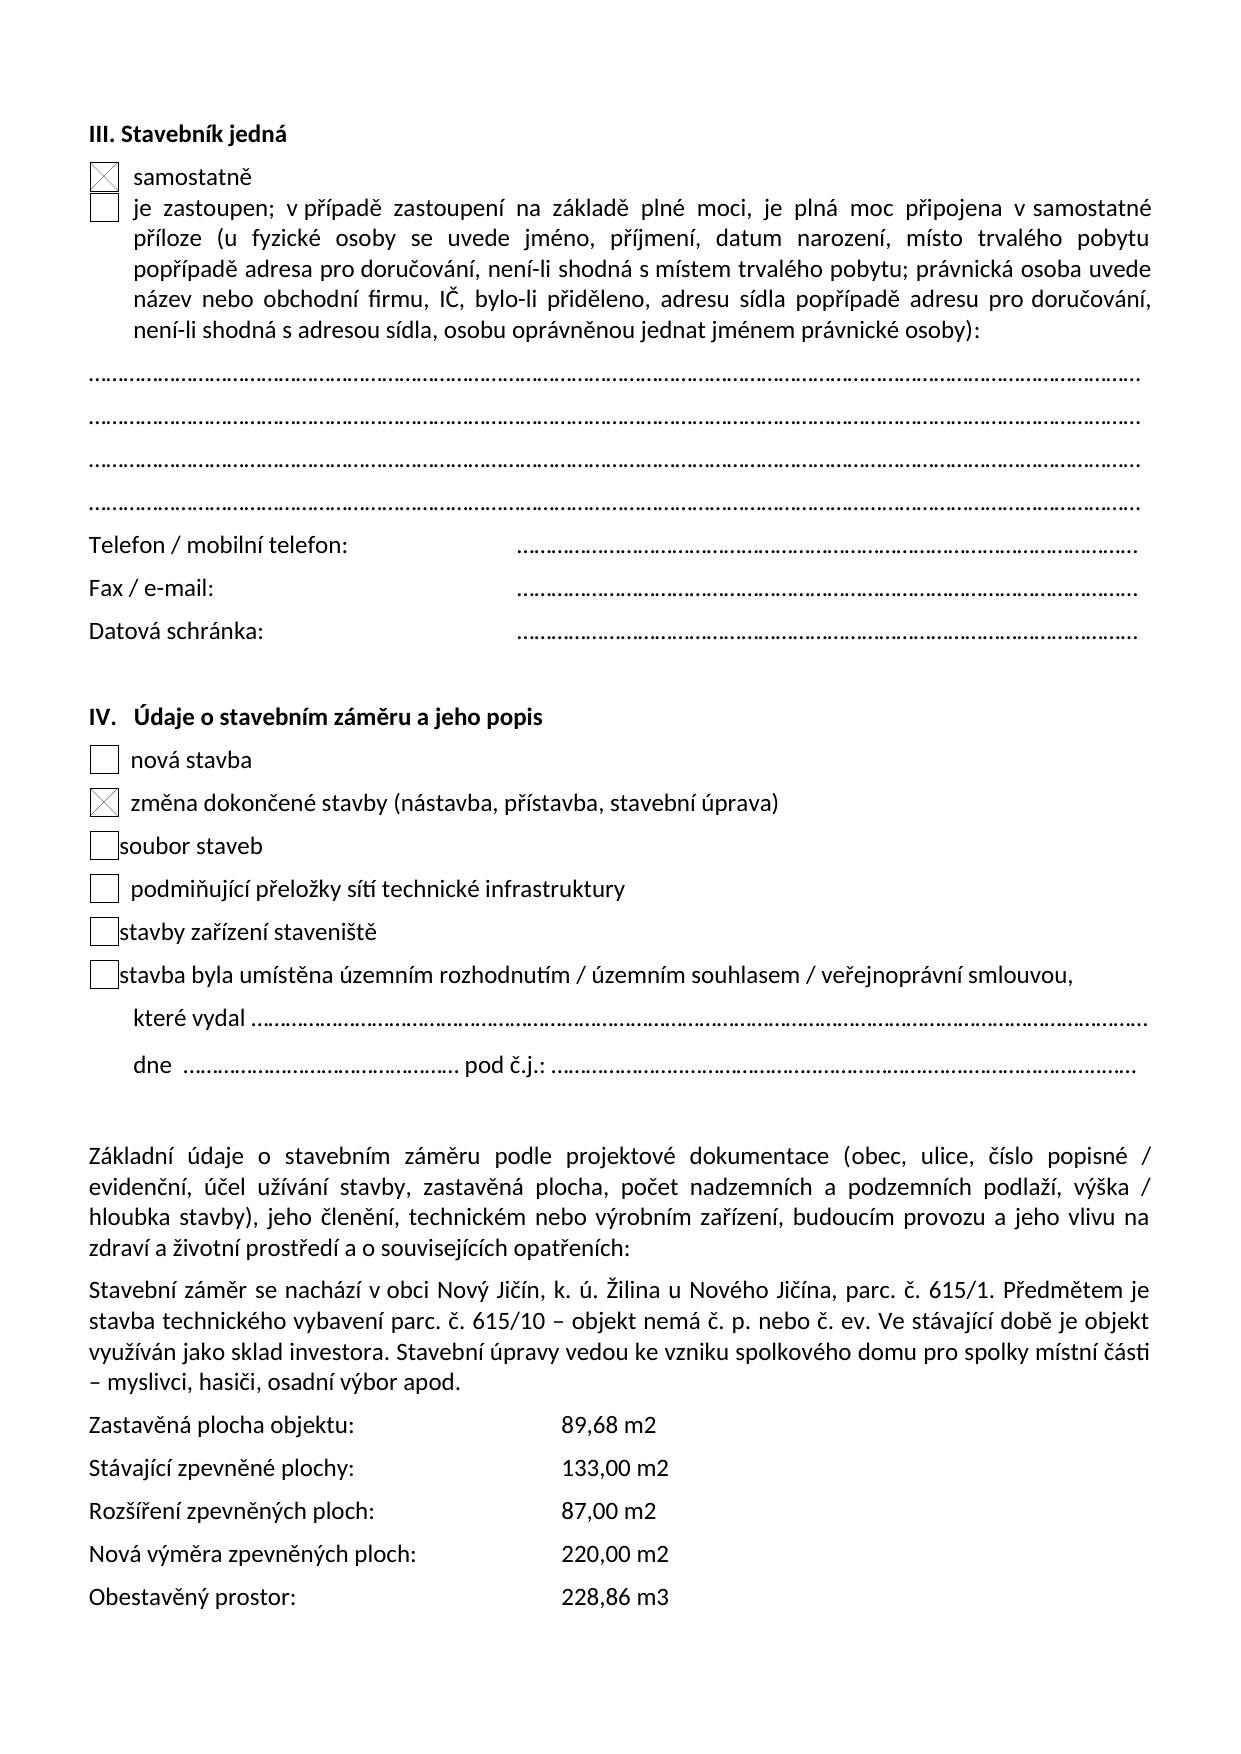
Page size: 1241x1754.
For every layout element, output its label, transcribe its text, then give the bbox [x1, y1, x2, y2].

text Telefon / mobilní telefon: ……………………………………………………………………………………………… [89, 529, 1152, 559]
text je zastoupen; v případě zastoupení na základě plné moci, je plná moc připojena v samostatné příloze (u fyzické osoby se uvede jméno, příjmení, datum narození, místo trvalého pobytu popřípadě adresa pro doručování, není-li shodná s místem trvalého pobytu; právnická osoba uvede název nebo obchodní firmu, IČ, bylo-li přiděleno, adresu sídla popřípadě adresu pro doručování, není-li shodná s adresou sídla, osobu oprávněnou jednat jménem právnické osoby): [89, 192, 1152, 344]
text stavba byla umístěna územním rozhodnutím / územním souhlasem / veřejnoprávní smlouvou, [89, 959, 1152, 989]
text III. Stavebník jedná [89, 118, 1152, 149]
text ………………………………………………………………………………………………………………………………………………………………… [89, 400, 1152, 430]
text stavby zařízení staveniště [89, 916, 1152, 947]
text Obestavěný prostor: 228,86 m3 [89, 1581, 1152, 1612]
text soubor staveb [89, 830, 1152, 861]
text Datová schránka: ……………………………………………………………………………………………… [89, 615, 1152, 645]
text samostatně [89, 161, 1152, 192]
text které vydal ………………………………………………………………………………………………………………………………………… [89, 1002, 1152, 1033]
text podmiňující přeložky sítí technické infrastruktury [89, 873, 1152, 903]
text IV. Údaje o stavebním záměru a jeho popis [89, 701, 1152, 731]
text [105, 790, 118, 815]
text Stavební záměr se nachází v obci Nový Jičín, k. ú. Žilina u Nového Jičína, parc. č. 615/1. Předmětem je stavba technického vybavení parc. č. 615/10 – objekt nemá č. p. nebo č. ev. Ve stávající době je objekt využíván jako sklad investora. Stavební úpravy vedou ke vzniku spolkového domu pro spolky místní části – myslivci, hasiči, osadní výbor apod. [89, 1275, 1152, 1397]
text Fax / e-mail: ……………………………………………………………………………………………… [89, 572, 1152, 602]
text ………………………………………………………………………………………………………………………………………………………………… [89, 443, 1152, 473]
text Základní údaje o stavebním záměru podle projektové dokumentace (obec, ulice, číslo popisné / evidenční, účel užívání stavby, zastavěná plocha, počet nadzemních a podzemních podlaží, výška / hloubka stavby), jeho členění, technickém nebo výrobním zařízení, budoucím provozu a jeho vlivu na zdraví a životní prostředí a o souvisejících opatřeních: [89, 1140, 1152, 1262]
text nová stavba [89, 744, 1152, 774]
text Stávající zpevněné plochy: 133,00 m2 [89, 1452, 1152, 1483]
text Nová výměra zpevněných ploch: 220,00 m2 [89, 1538, 1152, 1569]
text Rozšíření zpevněných ploch: 87,00 m2 [89, 1495, 1152, 1526]
text Zastavěná plocha objektu: 89,68 m2 [89, 1409, 1152, 1440]
text změna dokončené stavby (nástavba, přístavba, stavební úprava) [118, 787, 1152, 817]
text ………………………………………………………………………………………………………………………………………………………………… [89, 486, 1152, 516]
text ………………………………………………………………………………………………………………………………………………………………… [89, 357, 1152, 387]
text dne ………………………………………… pod č.j.: …………………..…………………..……………….…….…………………..…… [89, 1049, 1152, 1080]
